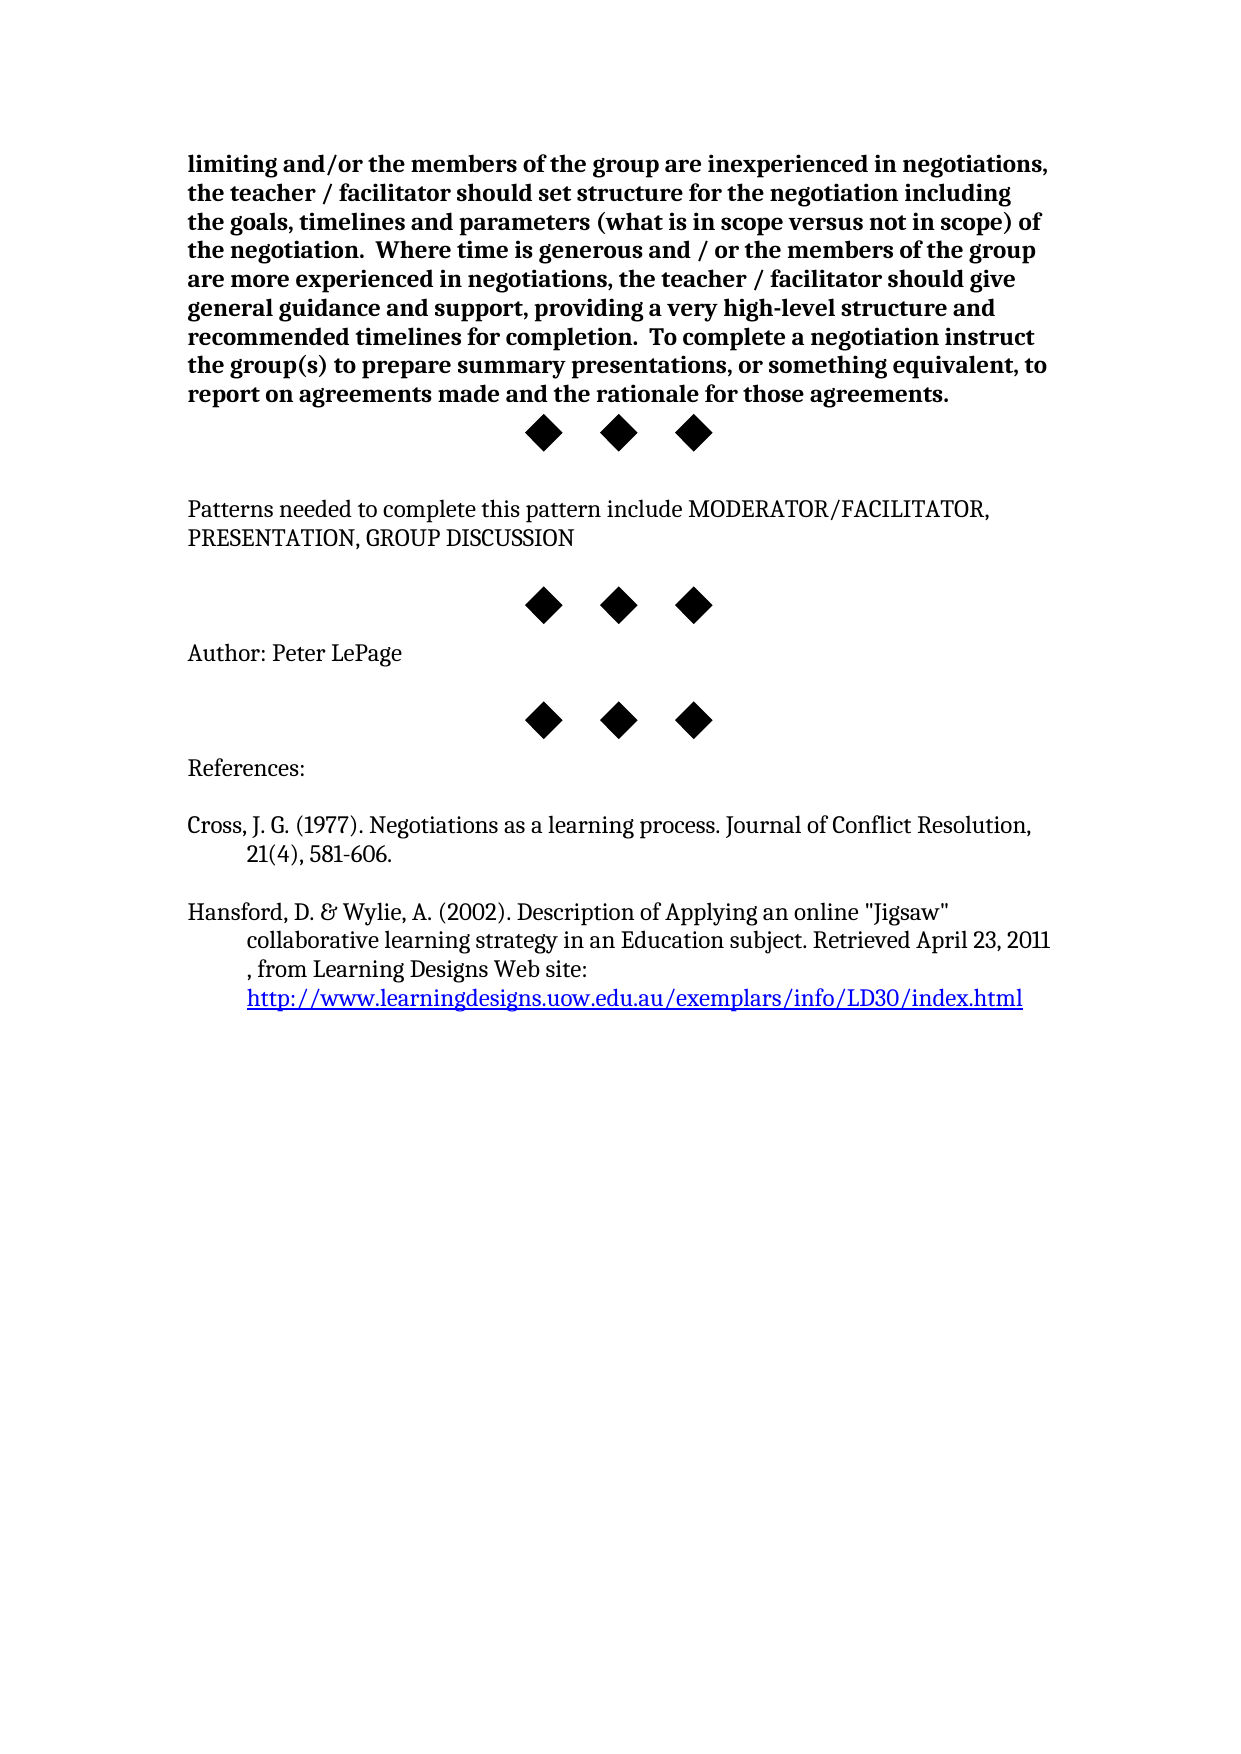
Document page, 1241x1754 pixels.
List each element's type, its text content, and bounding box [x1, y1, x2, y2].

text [187, 150, 1053, 409]
text Hansford, D. & Wylie, A. (2002). Description of Applying an online "Jigsaw" collaborative learning strategy in an Education subject. Retrieved April 23, 2011 , from Learning Designs Web site: http://www.learningdesigns.uow.edu.au/exemplars/info/LD30/index.html [187, 897, 1053, 1012]
text Cross, J. G. (1977). Negotiations as a learning process. Journal of Conflict Resolution, 21(4), 581-606. [187, 811, 1053, 869]
text Author: Peter LePage [187, 639, 1053, 667]
text References: [187, 754, 1053, 782]
text Patterns needed to complete this pattern include MODERATOR/FACILITATOR, PRESENTATION, GROUP DISCUSSION [187, 495, 1053, 552]
